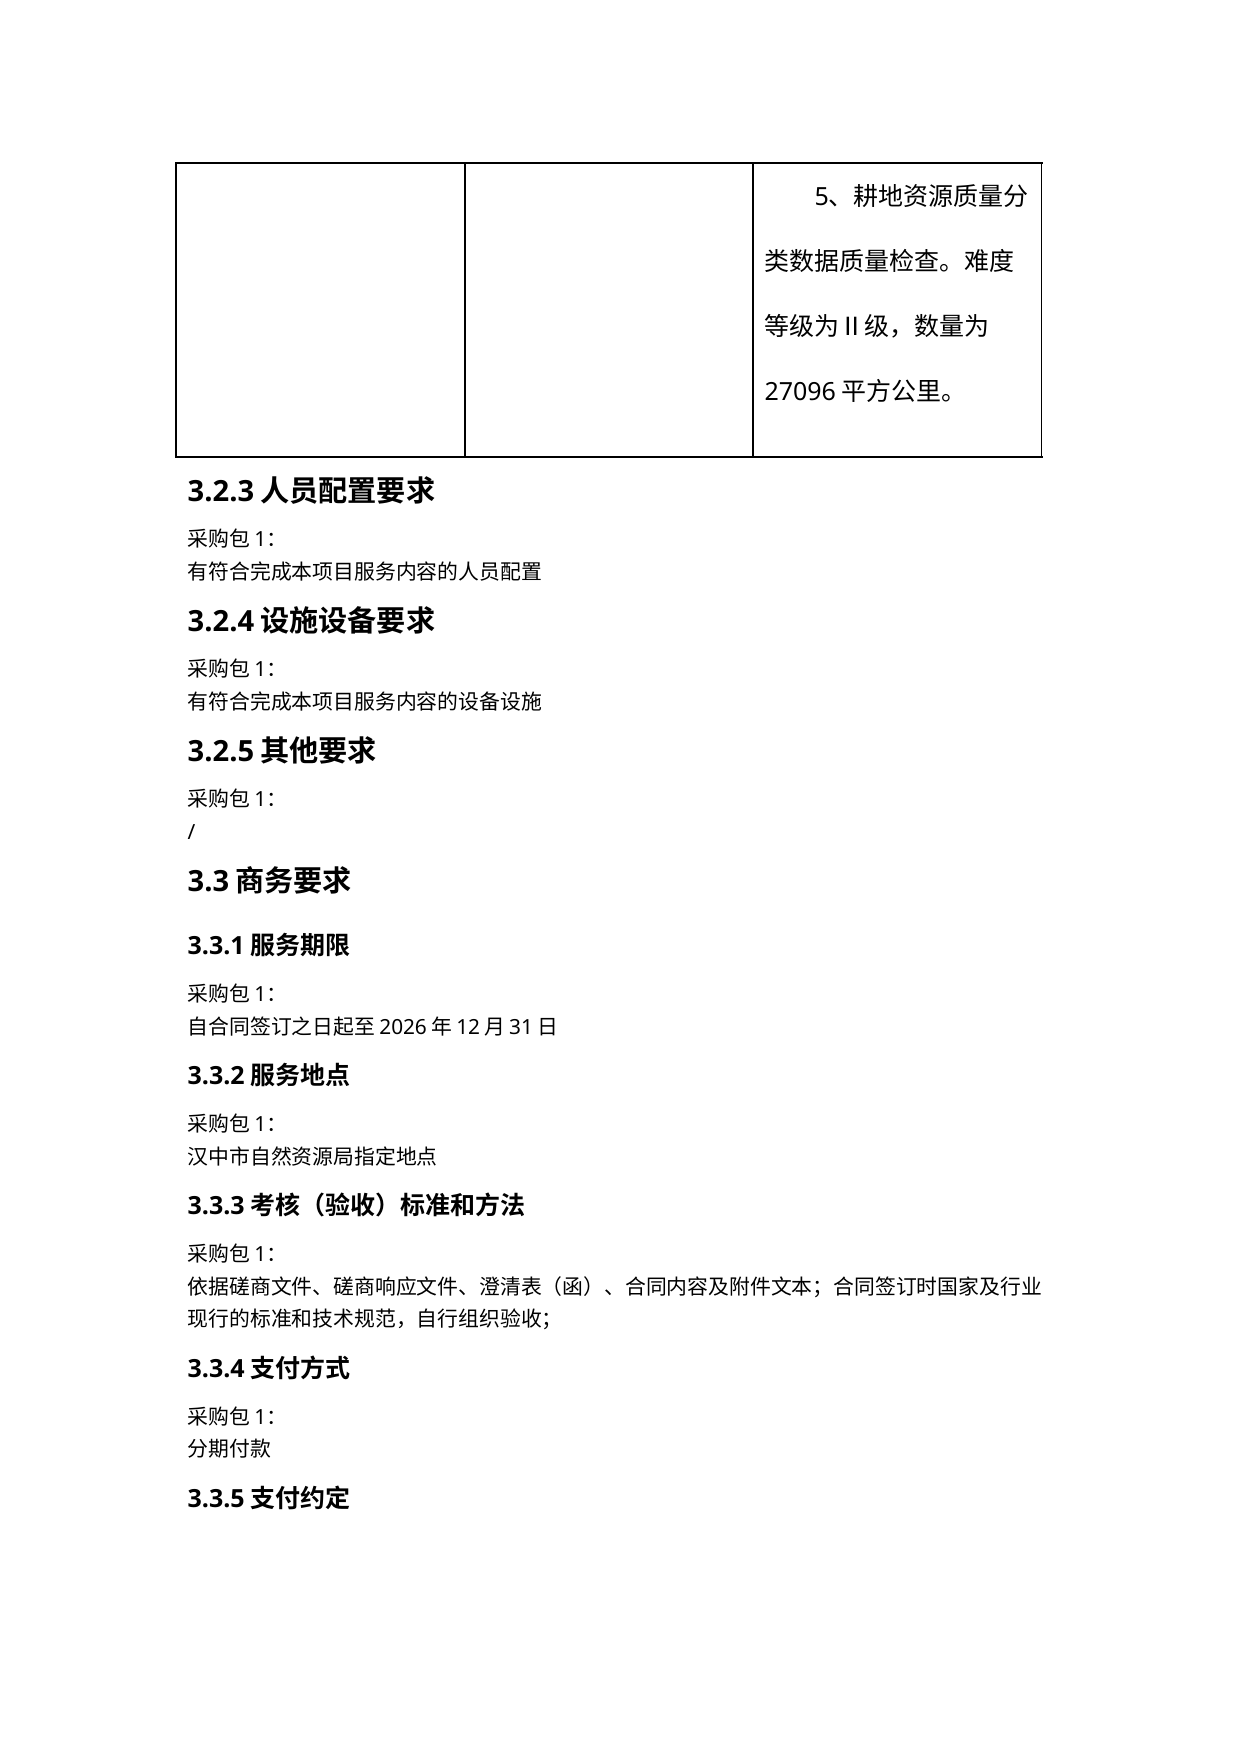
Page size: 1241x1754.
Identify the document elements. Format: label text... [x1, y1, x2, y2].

text 3.3.5支付约定 [187, 1465, 1053, 1530]
text 3.2.4设施设备要求 [187, 588, 1053, 653]
text 汉中市自然资源局指定地点 [187, 1140, 1053, 1173]
text 采购包1： [187, 783, 1053, 815]
text 采购包1： [187, 523, 1053, 555]
text 依据磋商文件、磋商响应文件、澄清表（函）、合同内容及附件文本；合同签订时国家及行业现行的标准和技术规范，自行组织验收； [187, 1270, 1053, 1335]
text 3.3.1服务期限 [187, 913, 1053, 978]
text 自合同签订之日起至2026年12月31日 [187, 1010, 1053, 1043]
text 3.3.3考核（验收）标准和方法 [187, 1173, 1053, 1238]
text 采购包1： [187, 1238, 1053, 1270]
text 采购包1： [187, 1108, 1053, 1140]
table_cell [466, 164, 752, 456]
text 3.3.4支付方式 [187, 1335, 1053, 1400]
text / [187, 815, 1053, 848]
text 分期付款 [187, 1433, 1053, 1465]
text 采购包1： [187, 653, 1053, 685]
text 采购包1： [187, 1400, 1053, 1433]
text 3.2.3人员配置要求 [187, 458, 1053, 523]
text 采购包1： [187, 978, 1053, 1010]
text 3.2.5其他要求 [187, 718, 1053, 783]
text 3.3商务要求 [187, 848, 1053, 913]
table_cell 1 [177, 164, 464, 456]
text 有符合完成本项目服务内容的人员配置 [187, 555, 1053, 588]
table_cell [754, 164, 1041, 456]
text 3.3.2服务地点 [187, 1043, 1053, 1108]
text 有符合完成本项目服务内容的设备设施 [187, 685, 1053, 718]
